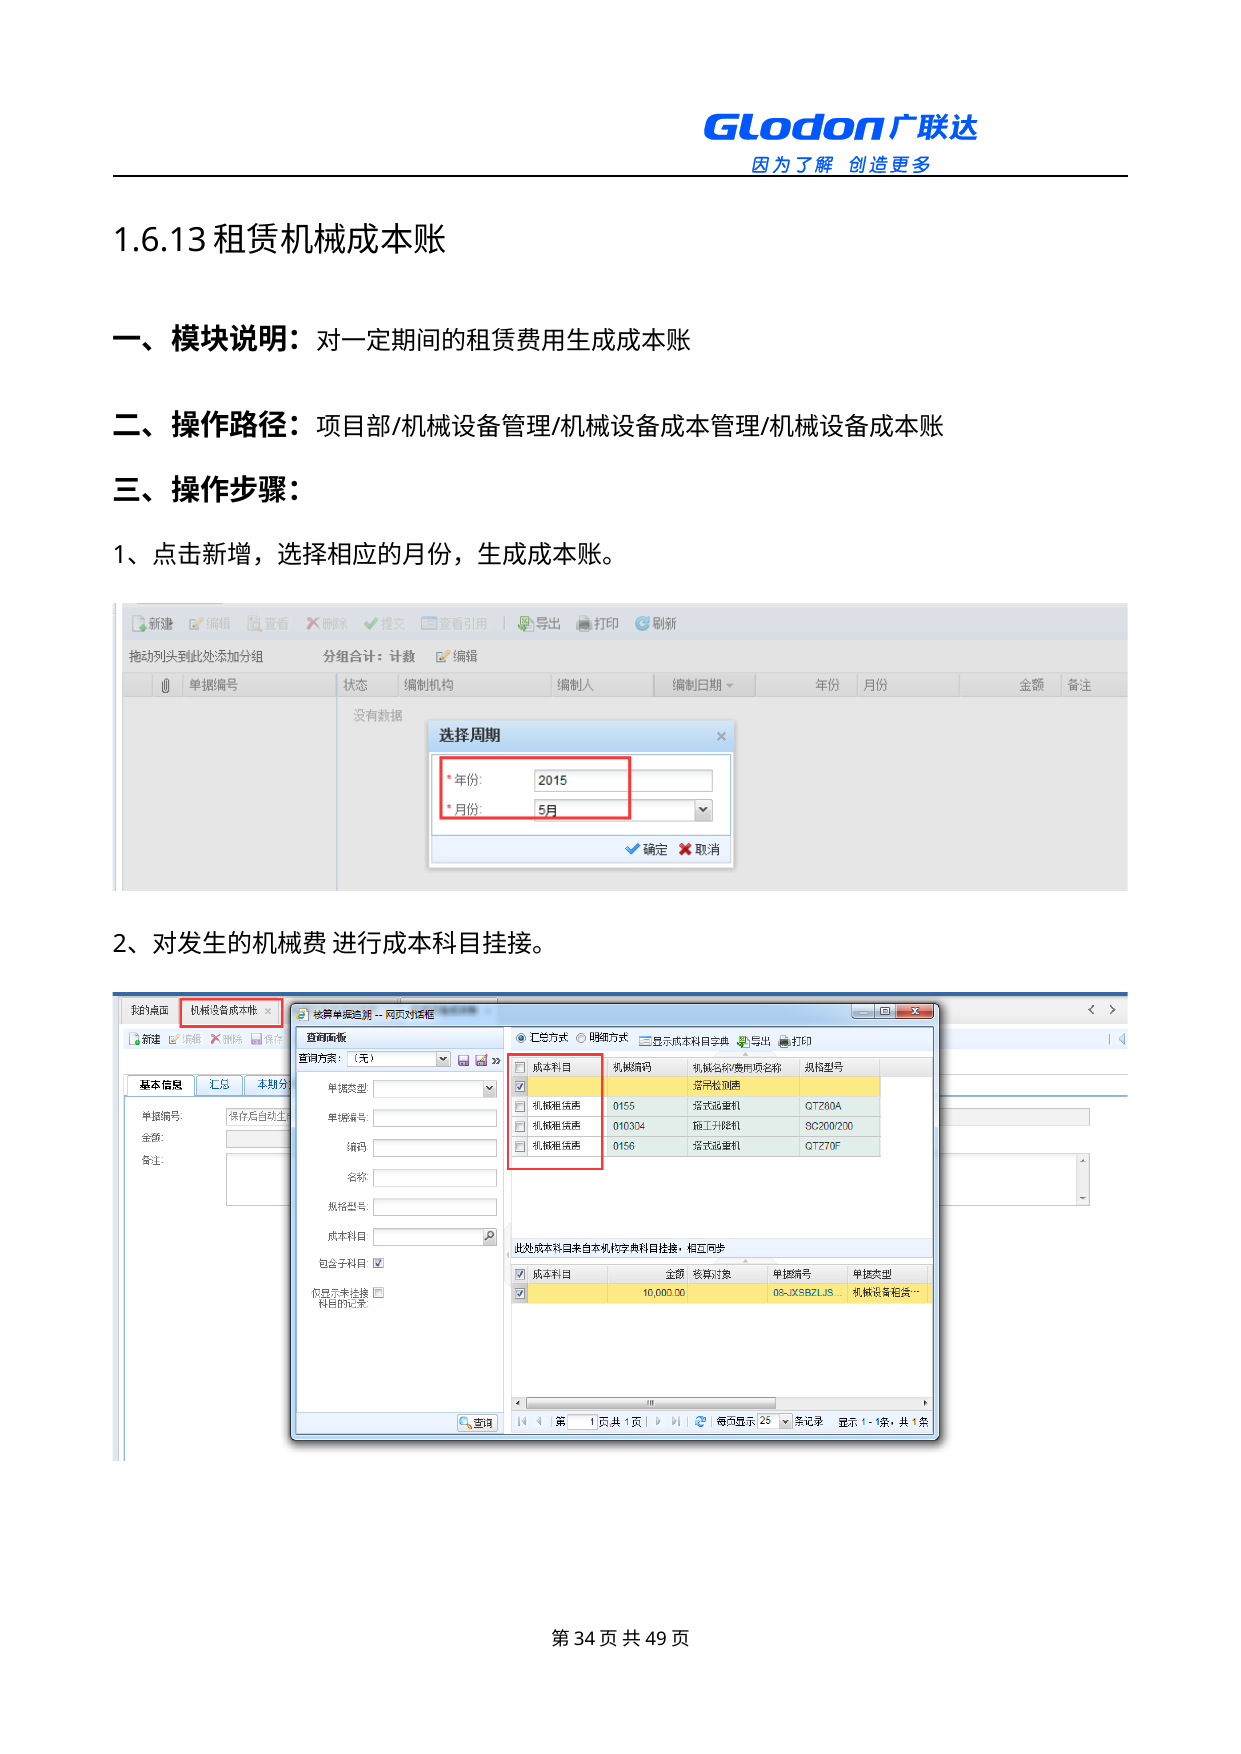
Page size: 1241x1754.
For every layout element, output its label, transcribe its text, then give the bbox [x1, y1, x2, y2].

text 1、点击新增，选择相应的月份，生成成本账。 [112, 521, 1128, 586]
text 一、模块说明：对一定期间的租赁费用生成成本账 [112, 304, 1128, 369]
picture [112, 992, 1128, 1461]
text 三、操作步骤： [112, 456, 1128, 521]
text 2、对发生的机械费 进行成本科目挂接。 [112, 909, 1128, 974]
subtitle 1.6.13租赁机械成本账 [112, 204, 1128, 269]
text 二、操作路径：项目部/机械设备管理/机械设备成本管理/机械设备成本账 [112, 391, 1128, 456]
picture [112, 603, 1128, 891]
